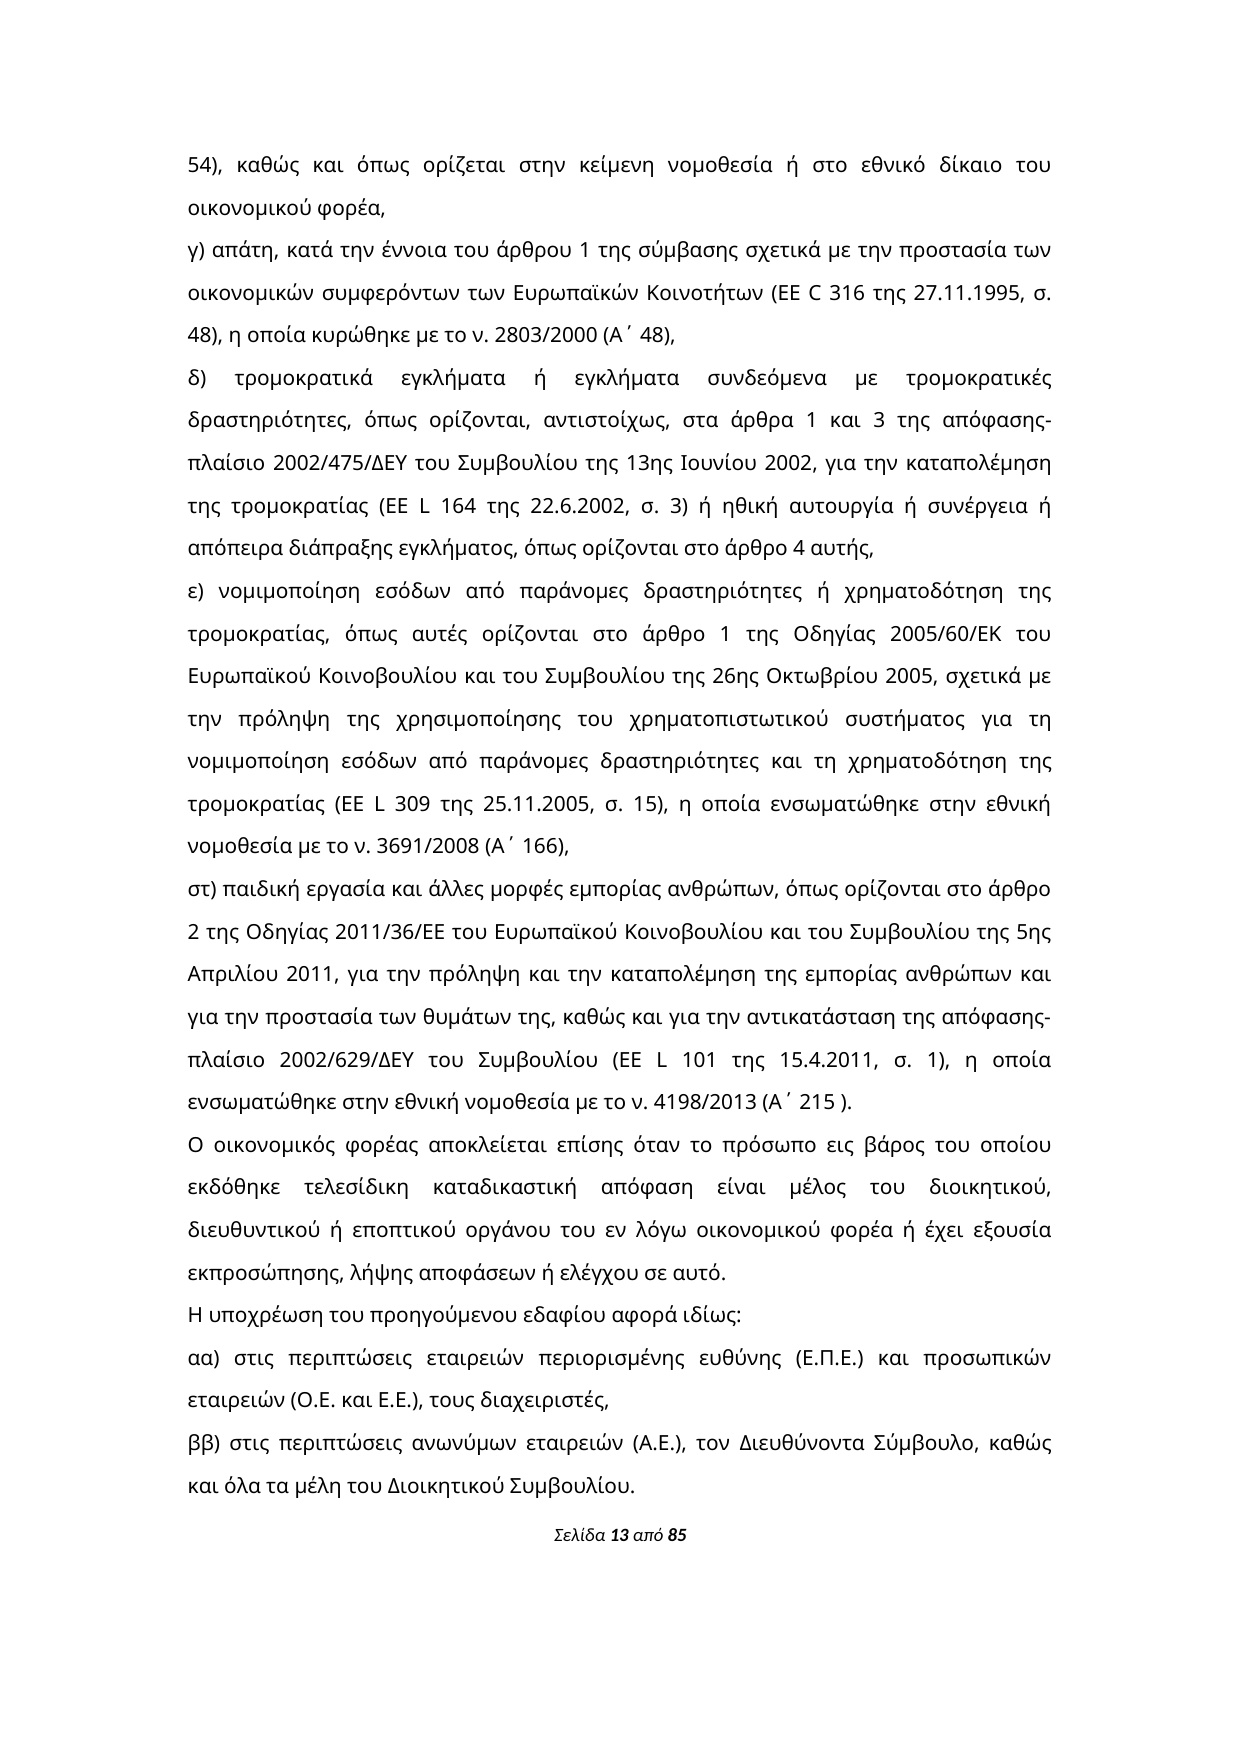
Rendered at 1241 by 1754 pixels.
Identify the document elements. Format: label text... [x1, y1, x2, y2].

text γ) απάτη, κατά την έννοια του άρθρου 1 της σύμβασης σχετικά με την προστασία των οικονομικών συμφερόντων των Ευρωπαϊκών Κοινοτήτων (ΕΕ C 316 της 27.11.1995, σ. 48), η οποία κυρώθηκε με το ν. 2803/2000 (Α΄ 48), [187, 235, 1053, 349]
text ε) νομιμοποίηση εσόδων από παράνομες δραστηριότητες ή χρηματοδότηση της τρομοκρατίας, όπως αυτές ορίζονται στο άρθρο 1 της Οδηγίας 2005/60/ΕΚ του Ευρωπαϊκού Κοινοβουλίου και του Συμβουλίου της 26ης Οκτωβρίου 2005, σχετικά με την πρόληψη της χρησιμοποίησης του χρηματοπιστωτικού συστήματος για τη νομιμοποίηση εσόδων από παράνομες δραστηριότητες και τη χρηματοδότηση της τρομοκρατίας (ΕΕ L 309 της 25.11.2005, σ. 15), η οποία ενσωματώθηκε στην εθνική νομοθεσία με το ν. 3691/2008 (Α΄ 166), [187, 576, 1053, 860]
text αα) στις περιπτώσεις εταιρειών περιορισμένης ευθύνης (Ε.Π.Ε.) και προσωπικών εταιρειών (Ο.Ε. και Ε.Ε.), τους διαχειριστές, [187, 1343, 1053, 1414]
text Η υποχρέωση του προηγούμενου εδαφίου αφορά ιδίως: [187, 1300, 1053, 1329]
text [187, 150, 1053, 221]
text στ) παιδική εργασία και άλλες μορφές εμπορίας ανθρώπων, όπως ορίζονται στο άρθρο 2 της Οδηγίας 2011/36/ΕΕ του Ευρωπαϊκού Κοινοβουλίου και του Συμβουλίου της 5ης Απριλίου 2011, για την πρόληψη και την καταπολέμηση της εμπορίας ανθρώπων και για την προστασία των θυμάτων της, καθώς και για την αντικατάσταση της απόφασης-πλαίσιο 2002/629/ΔΕΥ του Συμβουλίου (ΕΕ L 101 της 15.4.2011, σ. 1), η οποία ενσωματώθηκε στην εθνική νομοθεσία με το ν. 4198/2013 (Α΄ 215 ). [187, 874, 1053, 1116]
text δ) τρομοκρατικά εγκλήματα ή εγκλήματα συνδεόμενα με τρομοκρατικές δραστηριότητες, όπως ορίζονται, αντιστοίχως, στα άρθρα 1 και 3 της απόφασης-πλαίσιο 2002/475/ΔΕΥ του Συμβουλίου της 13ης Ιουνίου 2002, για την καταπολέμηση της τρομοκρατίας (ΕΕ L 164 της 22.6.2002, σ. 3) ή ηθική αυτουργία ή συνέργεια ή απόπειρα διάπραξης εγκλήματος, όπως ορίζονται στο άρθρο 4 αυτής, [187, 363, 1053, 562]
text ββ) στις περιπτώσεις ανωνύμων εταιρειών (Α.Ε.), τον Διευθύνοντα Σύμβουλο, καθώς και όλα τα μέλη του Διοικητικού Συμβουλίου. [187, 1428, 1053, 1499]
text Ο οικονομικός φορέας αποκλείεται επίσης όταν το πρόσωπο εις βάρος του οποίου εκδόθηκε τελεσίδικη καταδικαστική απόφαση είναι μέλος του διοικητικού, διευθυντικού ή εποπτικού οργάνου του εν λόγω οικονομικού φορέα ή έχει εξουσία εκπροσώπησης, λήψης αποφάσεων ή ελέγχου σε αυτό. [187, 1130, 1053, 1286]
